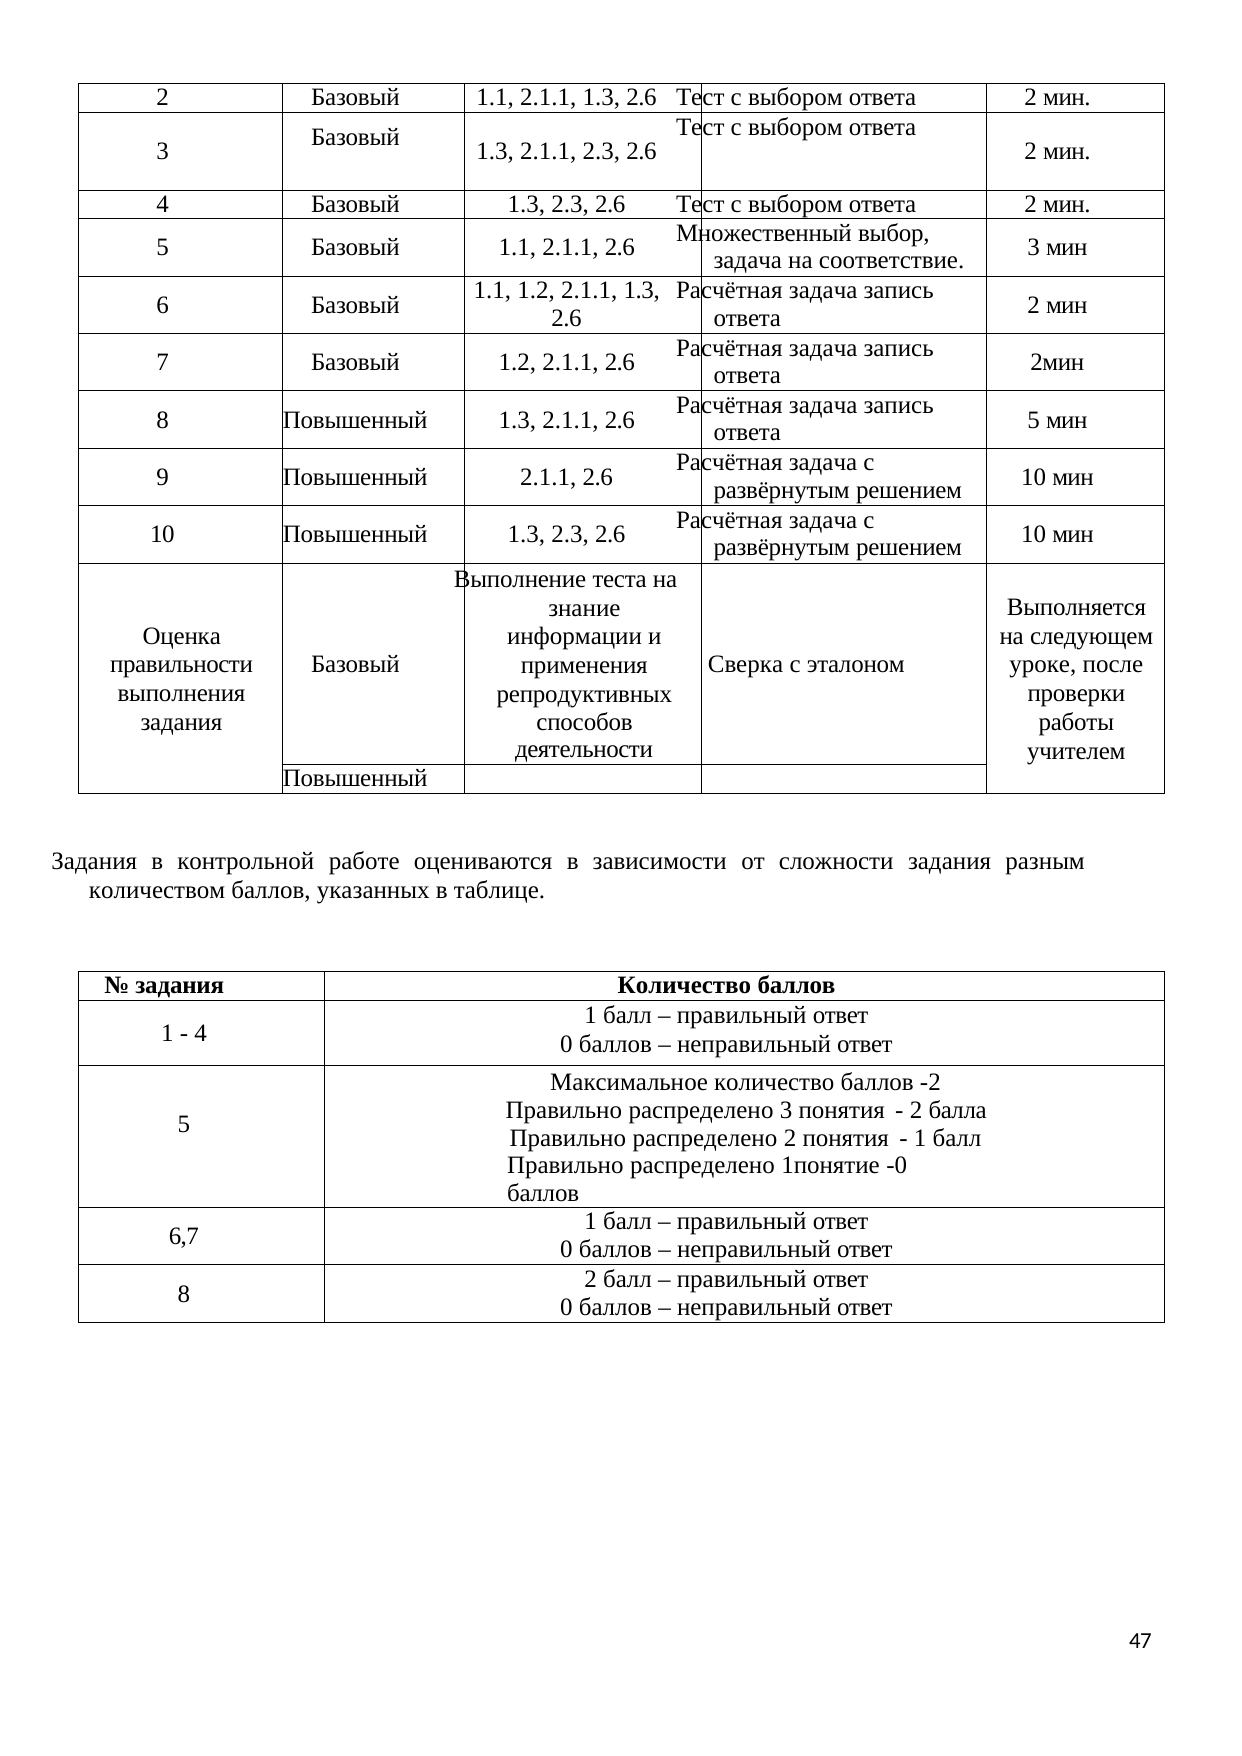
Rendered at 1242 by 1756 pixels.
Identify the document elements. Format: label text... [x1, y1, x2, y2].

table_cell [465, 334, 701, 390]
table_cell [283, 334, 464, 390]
text Задания в контрольной работе оцениваются в зависимости от сложности задания разным количеством баллов, указанных в таблице. [51, 846, 1151, 903]
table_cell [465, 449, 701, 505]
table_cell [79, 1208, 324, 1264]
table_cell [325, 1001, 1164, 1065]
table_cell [702, 113, 986, 190]
table_cell Базовый [283, 113, 464, 190]
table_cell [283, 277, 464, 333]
table_header 2 мин. [987, 84, 1164, 112]
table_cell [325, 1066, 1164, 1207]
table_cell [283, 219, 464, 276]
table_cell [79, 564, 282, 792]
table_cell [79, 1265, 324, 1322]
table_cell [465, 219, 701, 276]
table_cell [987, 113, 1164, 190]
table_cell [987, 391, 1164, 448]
table_header 2 [79, 84, 282, 112]
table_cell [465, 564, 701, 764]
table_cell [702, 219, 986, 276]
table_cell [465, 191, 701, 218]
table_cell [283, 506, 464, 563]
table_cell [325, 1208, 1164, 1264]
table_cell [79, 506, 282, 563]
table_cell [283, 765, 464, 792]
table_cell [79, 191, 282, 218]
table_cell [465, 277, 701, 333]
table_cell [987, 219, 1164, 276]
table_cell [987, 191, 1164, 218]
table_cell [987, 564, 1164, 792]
table_header 1.1, 2.1.1, 1.3, 2.6 [465, 84, 701, 112]
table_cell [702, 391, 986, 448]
table_header Тест с выбором ответа [702, 84, 986, 112]
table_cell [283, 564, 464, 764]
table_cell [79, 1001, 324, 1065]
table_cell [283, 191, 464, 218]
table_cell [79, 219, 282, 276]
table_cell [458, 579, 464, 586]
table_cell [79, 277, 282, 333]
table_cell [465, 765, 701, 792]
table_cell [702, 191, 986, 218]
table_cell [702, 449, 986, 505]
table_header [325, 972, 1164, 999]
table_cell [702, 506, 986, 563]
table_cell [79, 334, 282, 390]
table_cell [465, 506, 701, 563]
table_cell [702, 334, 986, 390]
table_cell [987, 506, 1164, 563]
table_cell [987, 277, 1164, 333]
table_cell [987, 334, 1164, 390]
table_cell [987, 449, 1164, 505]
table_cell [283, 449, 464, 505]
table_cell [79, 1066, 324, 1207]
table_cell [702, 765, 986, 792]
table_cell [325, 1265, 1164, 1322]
table_cell 1.3, 2.1.1, 2.3, 2.6 [465, 113, 701, 190]
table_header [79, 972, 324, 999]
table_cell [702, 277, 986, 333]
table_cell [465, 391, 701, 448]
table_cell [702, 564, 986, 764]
table_header Базовый [283, 84, 464, 112]
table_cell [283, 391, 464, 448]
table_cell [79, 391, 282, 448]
table_cell 3 [79, 113, 282, 190]
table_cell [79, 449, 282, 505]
